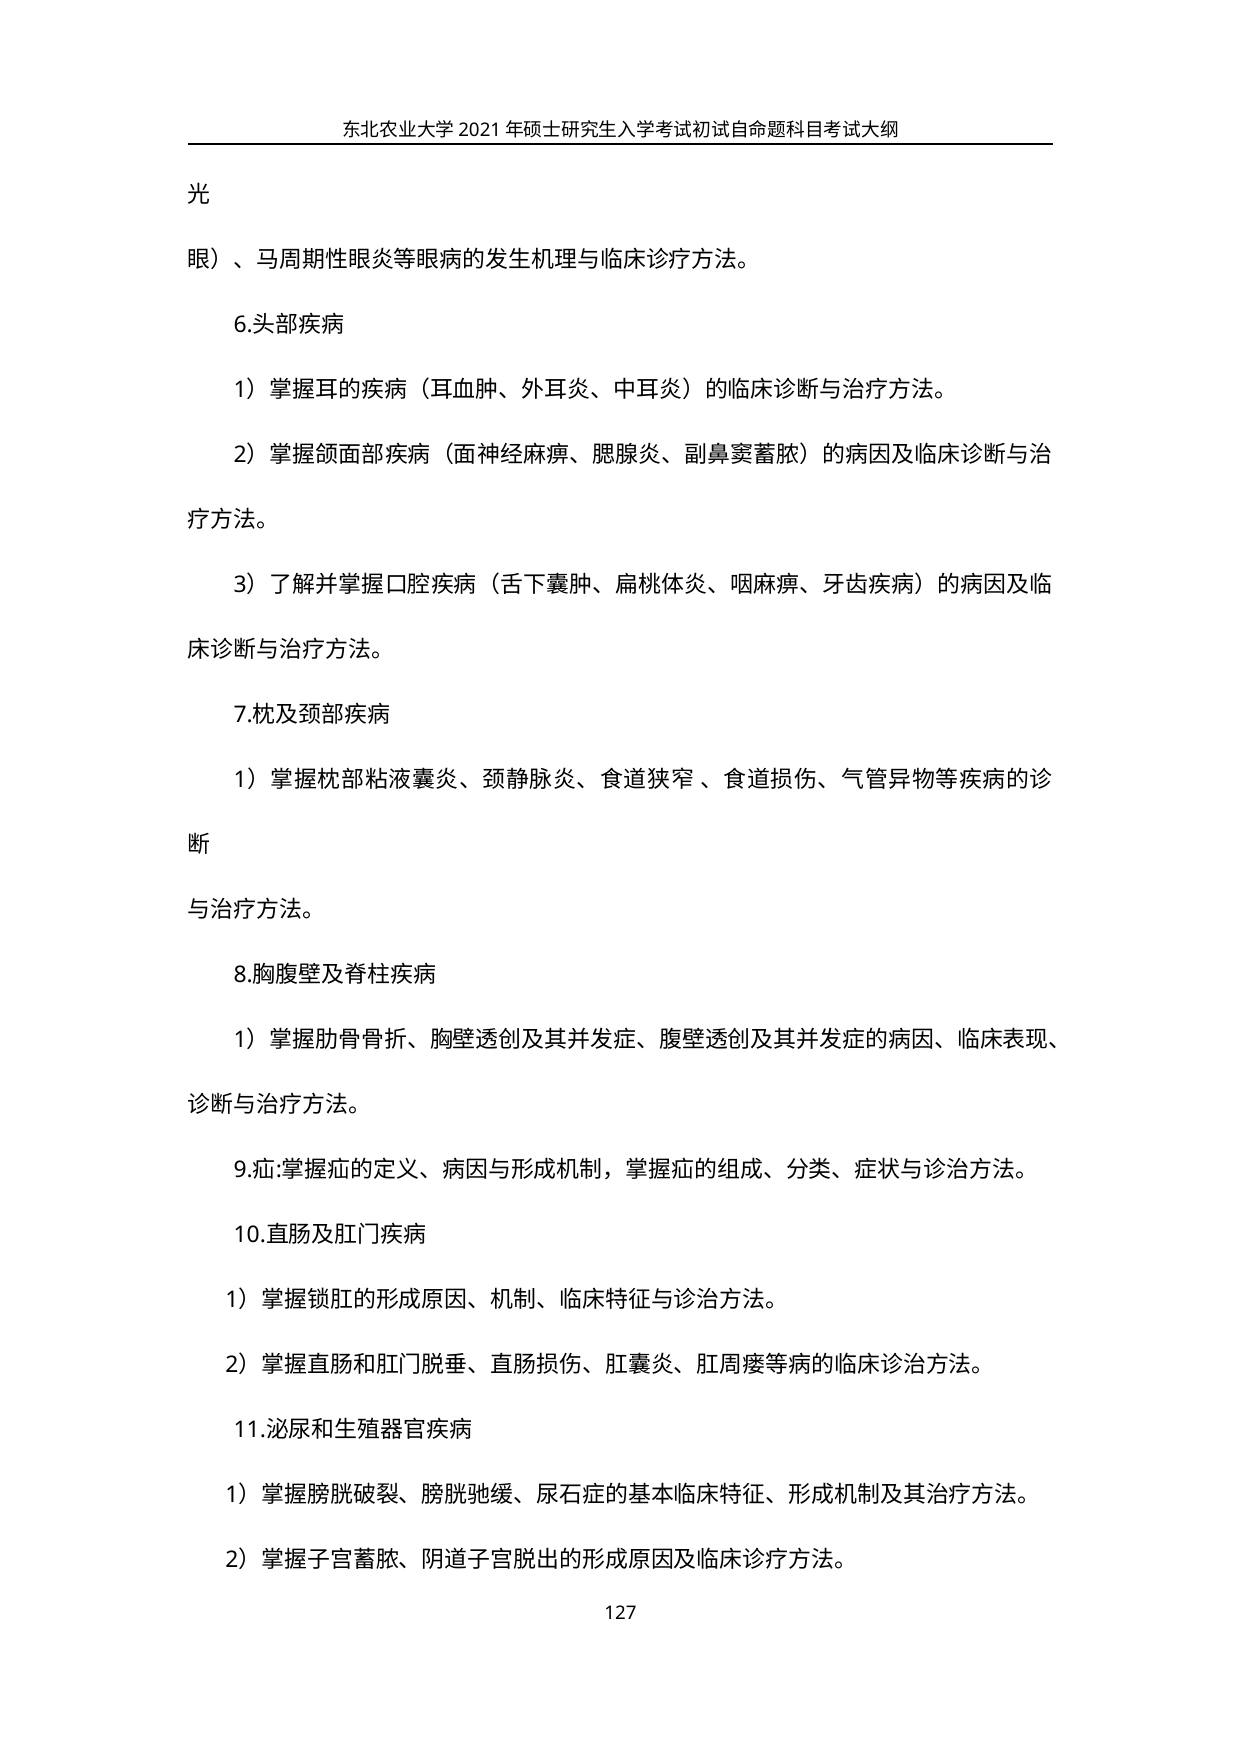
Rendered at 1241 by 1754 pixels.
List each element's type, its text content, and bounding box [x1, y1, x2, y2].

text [187, 160, 1053, 225]
text 2）掌握子宫蓄脓、阴道子宫脱出的形成原因及临床诊疗方法。 [225, 1525, 1053, 1590]
text 10.直肠及肛门疾病 [187, 1200, 1053, 1265]
text 8.胸腹壁及脊柱疾病 [187, 940, 1053, 1005]
text 6.头部疾病 [187, 290, 1053, 355]
text 眼）、马周期性眼炎等眼病的发生机理与临床诊疗方法。 [187, 225, 1053, 290]
text 1）掌握锁肛的形成原因、机制、临床特征与诊治方法。 [225, 1265, 1053, 1330]
text 11.泌尿和生殖器官疾病 [187, 1395, 1053, 1460]
text 1）掌握枕部粘液囊炎、颈静脉炎、食道狭窄 、食道损伤、气管异物等疾病的诊断 [187, 745, 1053, 875]
text 2）掌握直肠和肛门脱垂、直肠损伤、肛囊炎、肛周瘘等病的临床诊治方法。 [225, 1330, 1053, 1395]
text 2）掌握颌面部疾病（面神经麻痹、腮腺炎、副鼻窦蓄脓）的病因及临床诊断与治疗方法。 [187, 420, 1053, 550]
text 1）掌握耳的疾病（耳血肿、外耳炎、中耳炎）的临床诊断与治疗方法。 [187, 355, 1053, 420]
text 1）掌握肋骨骨折、胸壁透创及其并发症、腹壁透创及其并发症的病因、临床表现、 [187, 1005, 1053, 1070]
text 1）掌握膀胱破裂、膀胱驰缓、尿石症的基本临床特征、形成机制及其治疗方法。 [225, 1460, 1053, 1525]
text 3）了解并掌握口腔疾病（舌下囊肿、扁桃体炎、咽麻痹、牙齿疾病）的病因及临床诊断与治疗方法。 [187, 550, 1053, 680]
text 诊断与治疗方法。 [187, 1070, 1053, 1135]
text 9.疝:掌握疝的定义、病因与形成机制，掌握疝的组成、分类、症状与诊治方法。 [187, 1135, 1053, 1200]
text 7.枕及颈部疾病 [187, 680, 1053, 745]
text 与治疗方法。 [187, 875, 1053, 940]
